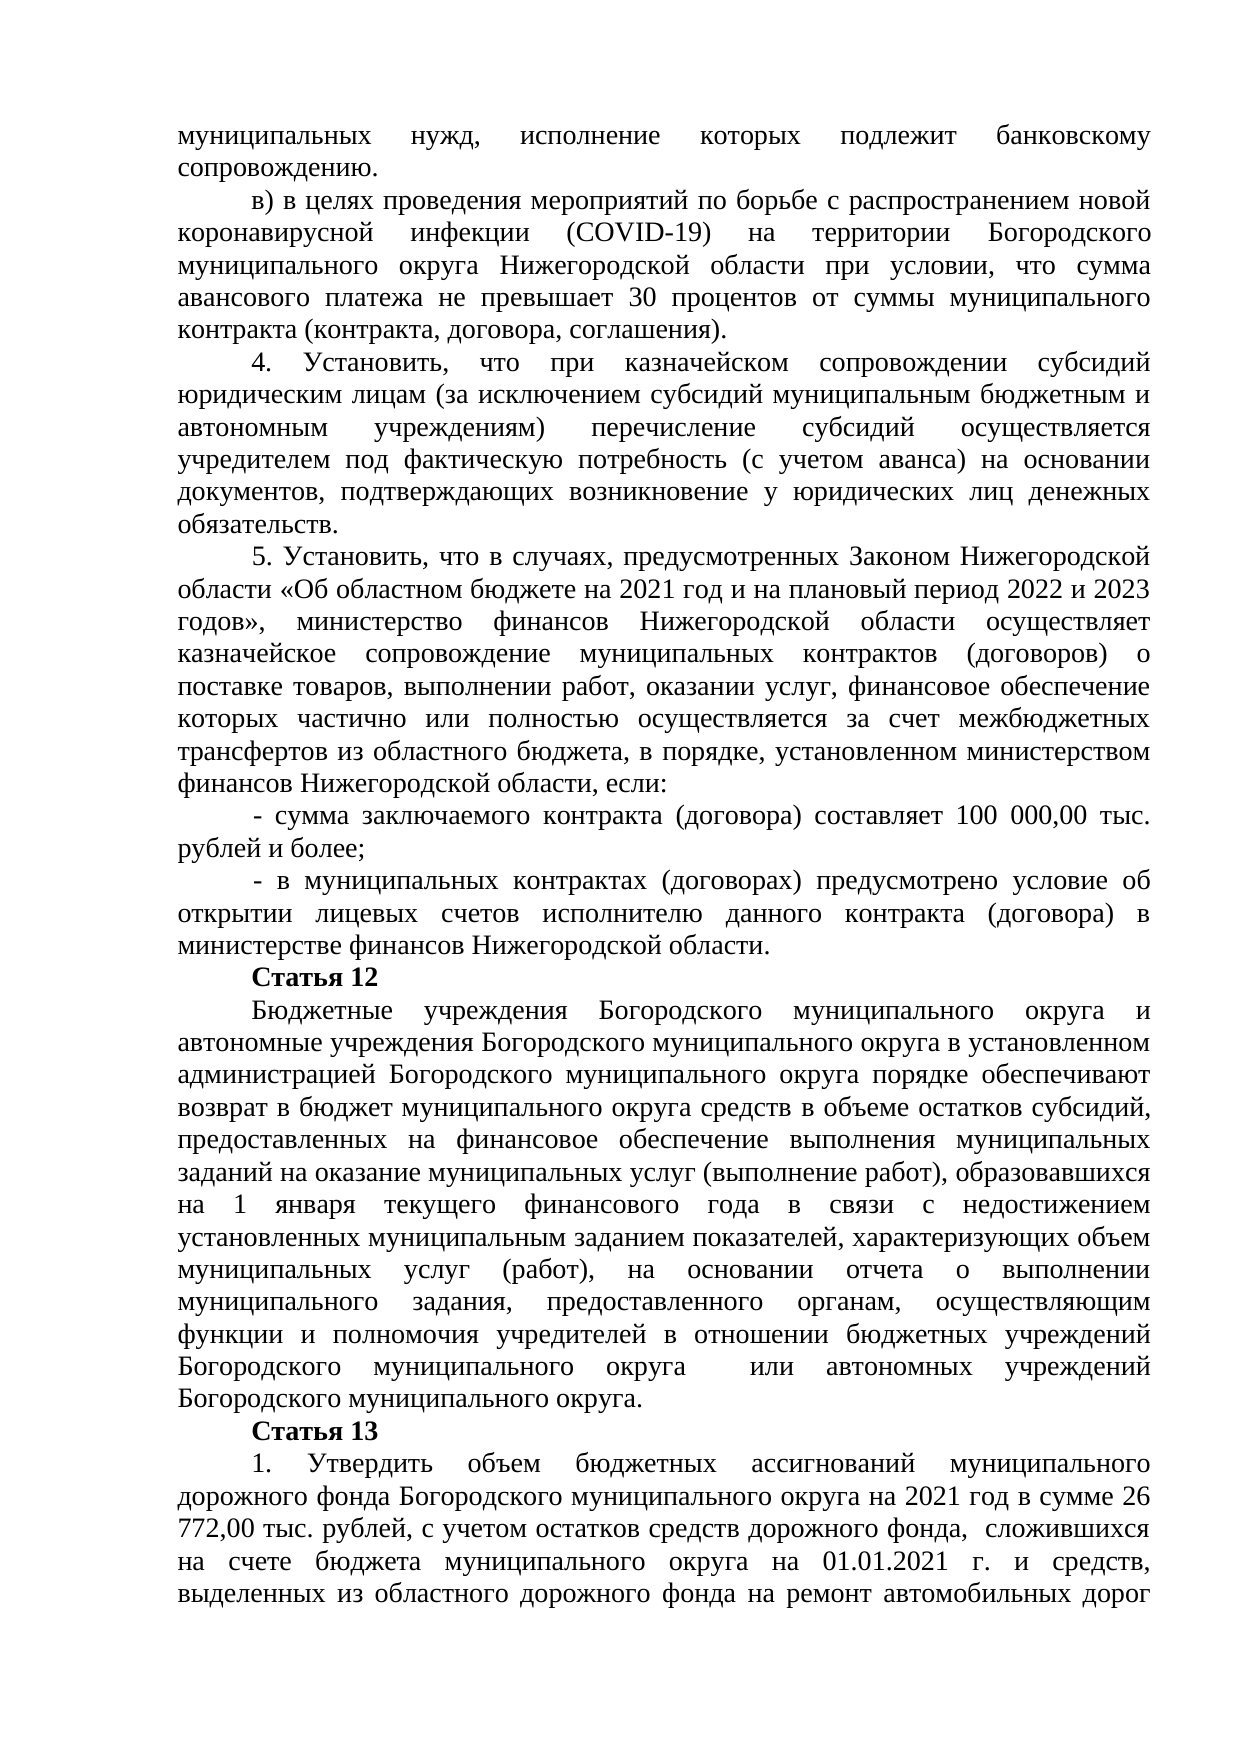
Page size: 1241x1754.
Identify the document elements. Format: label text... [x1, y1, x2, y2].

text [177, 1446, 1152, 1608]
text 4. Установить, что при казначейском сопровождении субсидий юридическим лицам (за исключением субсидий муниципальным бюджетным и автономным учреждениям) перечисление субсидий осуществляется учредителем под фактическую потребность (с учетом аванса) на основании документов, подтверждающих возникновение у юридических лиц денежных обязательств. [177, 345, 1152, 539]
text Бюджетные учреждения Богородского муниципального округа и автономные учреждения Богородского муниципального округа в установленном администрацией Богородского муниципального округа порядке обеспечивают возврат в бюджет муниципального округа средств в объеме остатков субсидий, предоставленных на финансовое обеспечение выполнения муниципальных заданий на оказание муниципальных услуг (выполнение работ), образовавшихся на 1 января текущего финансового года в связи с недостижением установленных муниципальным заданием показателей, характеризующих объем муниципальных услуг (работ), на основании отчета о выполнении муниципального задания, предоставленного органам, осуществляющим функции и полномочия учредителей в отношении бюджетных учреждений Богородского муниципального округа или автономных учреждений Богородского муниципального округа. [177, 993, 1152, 1414]
text Статья 12 [177, 960, 1152, 993]
text в) в целях проведения мероприятий по борьбе с распространением новой коронавирусной инфекции (COVID-19) на территории Богородского муниципального округа Нижегородской области при условии, что сумма авансового платежа не превышает 30 процентов от суммы муниципального контракта (контракта, договора, соглашения). [177, 183, 1152, 345]
text 5. Установить, что в случаях, предусмотренных Законом Нижегородской области «Об областном бюджете на 2021 год и на плановый период 2022 и 2023 годов», министерство финансов Нижегородской области осуществляет казначейское сопровождение муниципальных контрактов (договоров) о поставке товаров, выполнении работ, оказании услуг, финансовое обеспечение которых частично или полностью осуществляется за счет межбюджетных трансфертов из областного бюджета, в порядке, установленном министерством финансов Нижегородской области, если: [177, 539, 1152, 798]
text - в муниципальных контрактах (договорах) предусмотрено условие об открытии лицевых счетов исполнителю данного контракта (договора) в министерстве финансов Нижегородской области. [177, 863, 1152, 960]
text Статья 13 [177, 1414, 1152, 1446]
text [177, 118, 1152, 183]
text - сумма заключаемого контракта (договора) составляет 100 000,00 тыс. рублей и более; [177, 798, 1152, 863]
